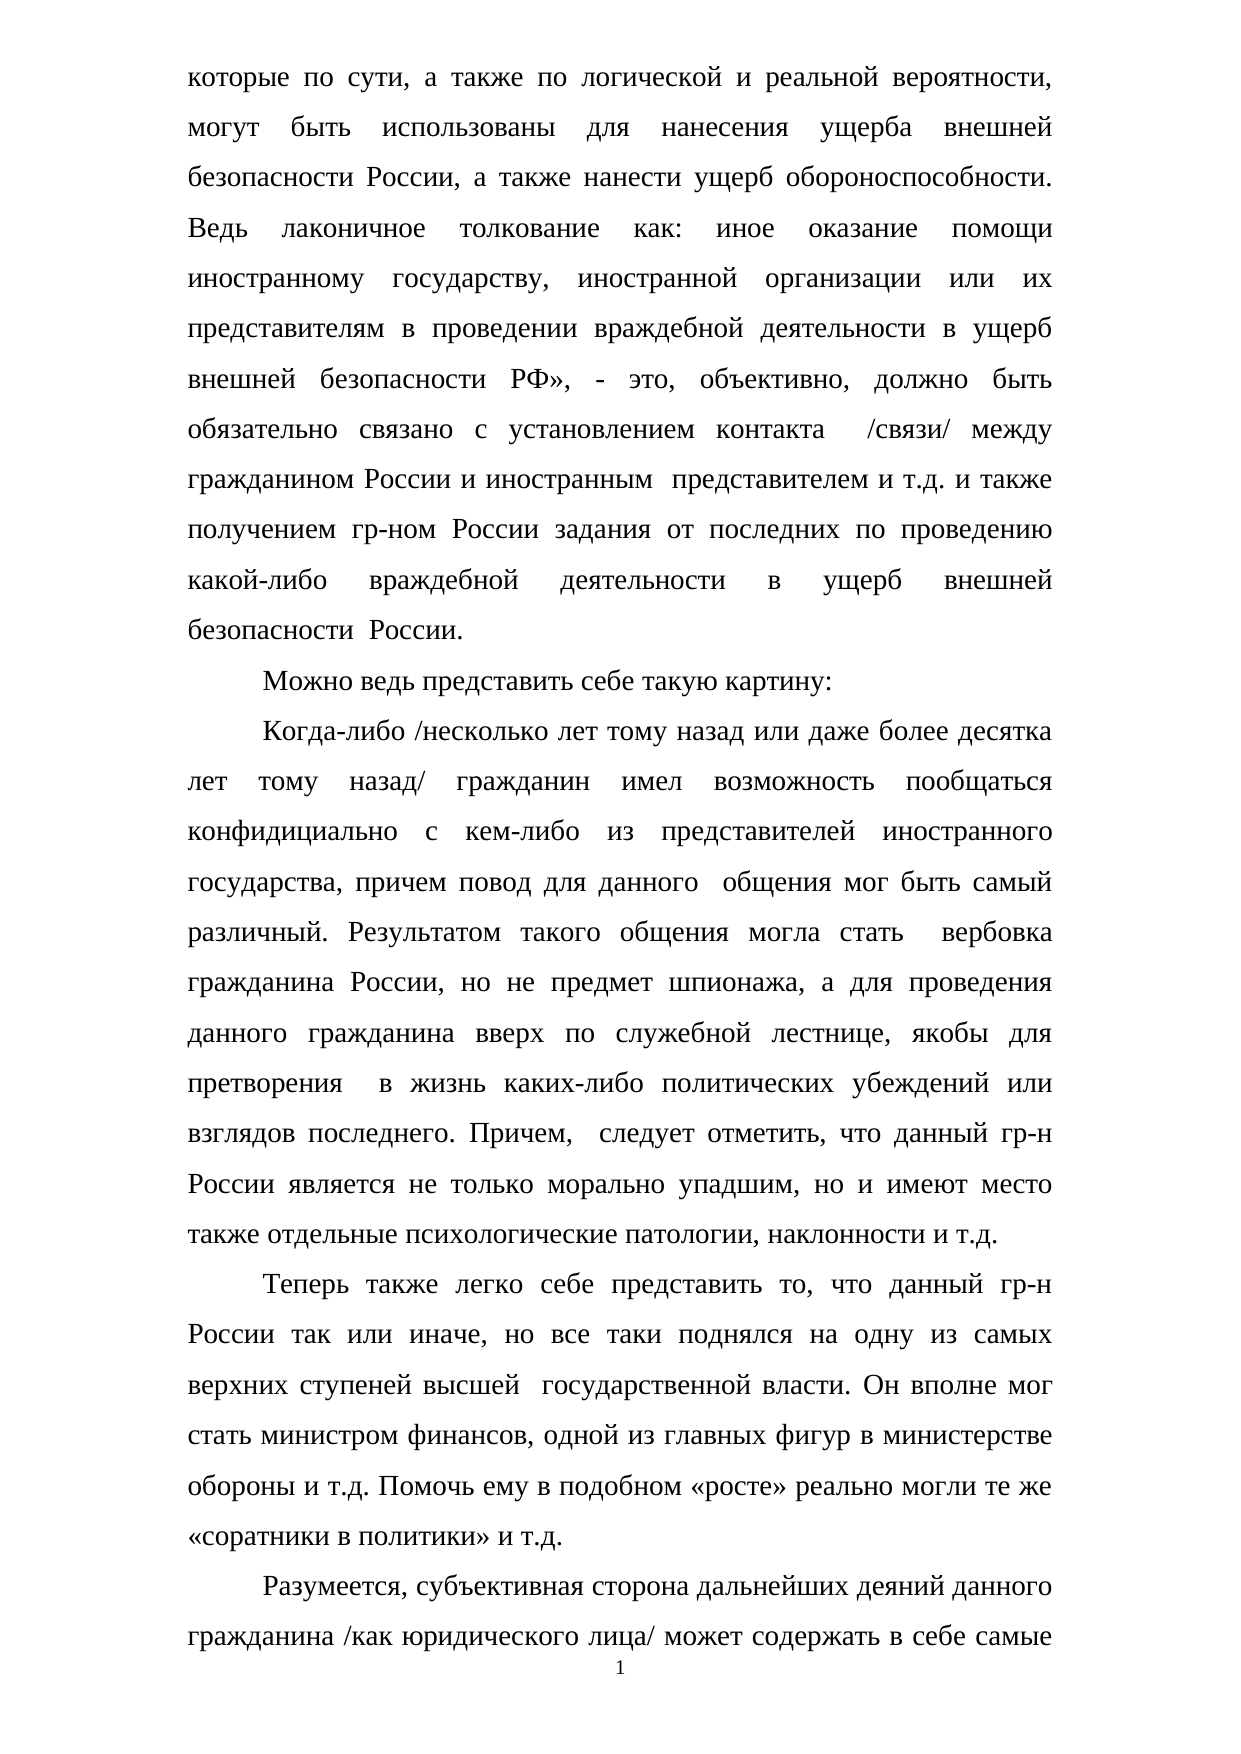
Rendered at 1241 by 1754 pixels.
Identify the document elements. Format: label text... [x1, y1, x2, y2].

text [187, 59, 1053, 646]
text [187, 1568, 1053, 1652]
text Можно ведь представить себе такую картину: [187, 663, 1053, 696]
text Когда-либо /несколько лет тому назад или даже более десятка лет тому назад/ гражданин имел возможность пообщаться конфидициально с кем-либо из представителей иностранного государства, причем повод для данного общения мог быть самый различный. Результатом такого общения могла стать вербовка гражданина России, но не предмет шпионажа, а для проведения данного гражданина вверх по служебной лестнице, якобы для претворения в жизнь каких-либо политических убеждений или взглядов последнего. Причем, следует отметить, что данный гр-н России является не только морально упадшим, но и имеют место также отдельные психологические патологии, наклонности и т.д. [187, 713, 1053, 1250]
text Теперь также легко себе представить то, что данный гр-н России так или иначе, но все таки поднялся на одну из самых верхних ступеней высшей государственной власти. Он вполне мог стать министром финансов, одной из главных фигур в министерстве обороны и т.д. Помочь ему в подобном «росте» реально могли те же «соратники в политики» и т.д. [187, 1267, 1053, 1552]
